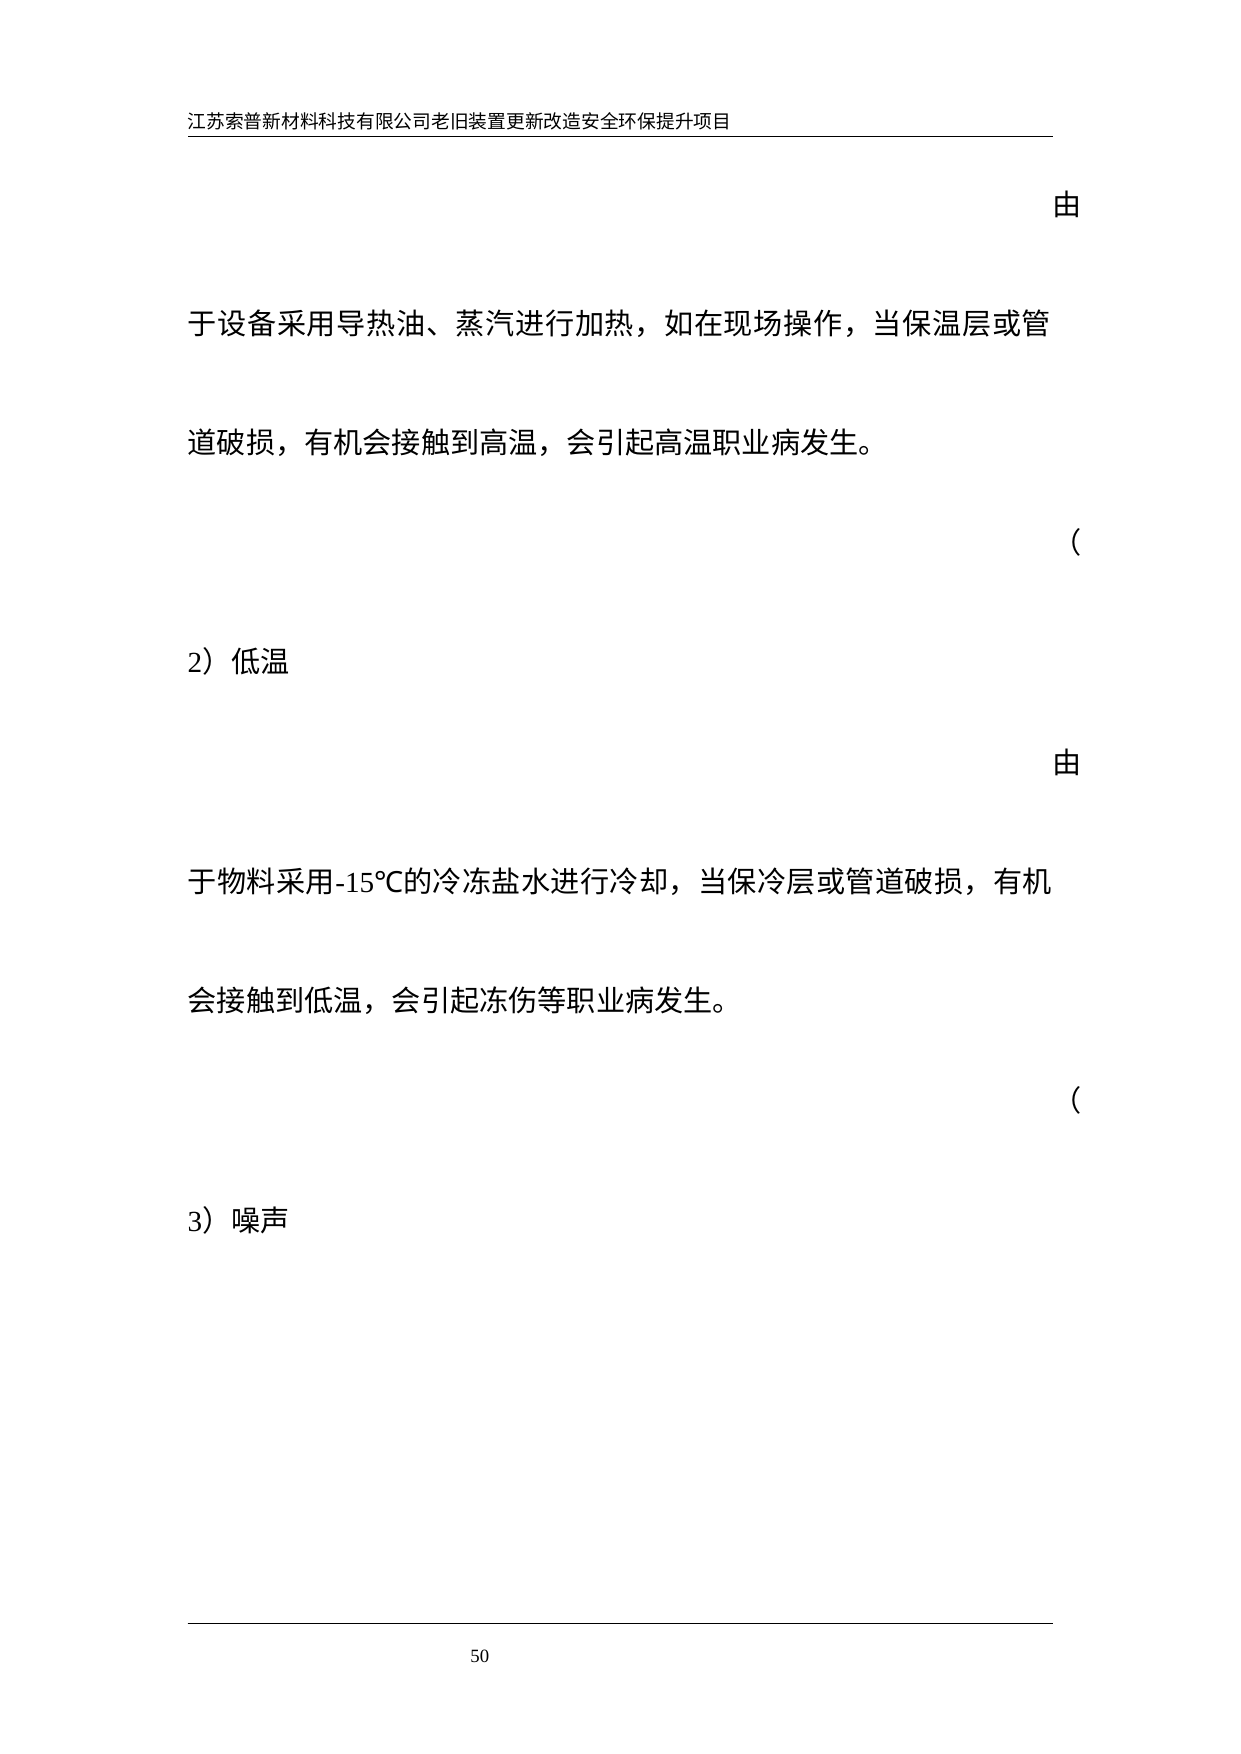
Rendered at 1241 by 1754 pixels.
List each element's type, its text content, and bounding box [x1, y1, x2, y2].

text （3）噪声 [187, 1059, 1053, 1258]
text 由于物料采用-15℃的冷冻盐水进行冷却，当保冷层或管道破损，有机会接触到低温，会引起冻伤等职业病发生。 [187, 721, 1053, 1038]
text 由于设备采用导热油、蒸汽进行加热，如在现场操作，当保温层或管道破损，有机会接触到高温，会引起高温职业病发生。 [187, 163, 1053, 480]
text （2）低温 [187, 501, 1053, 700]
